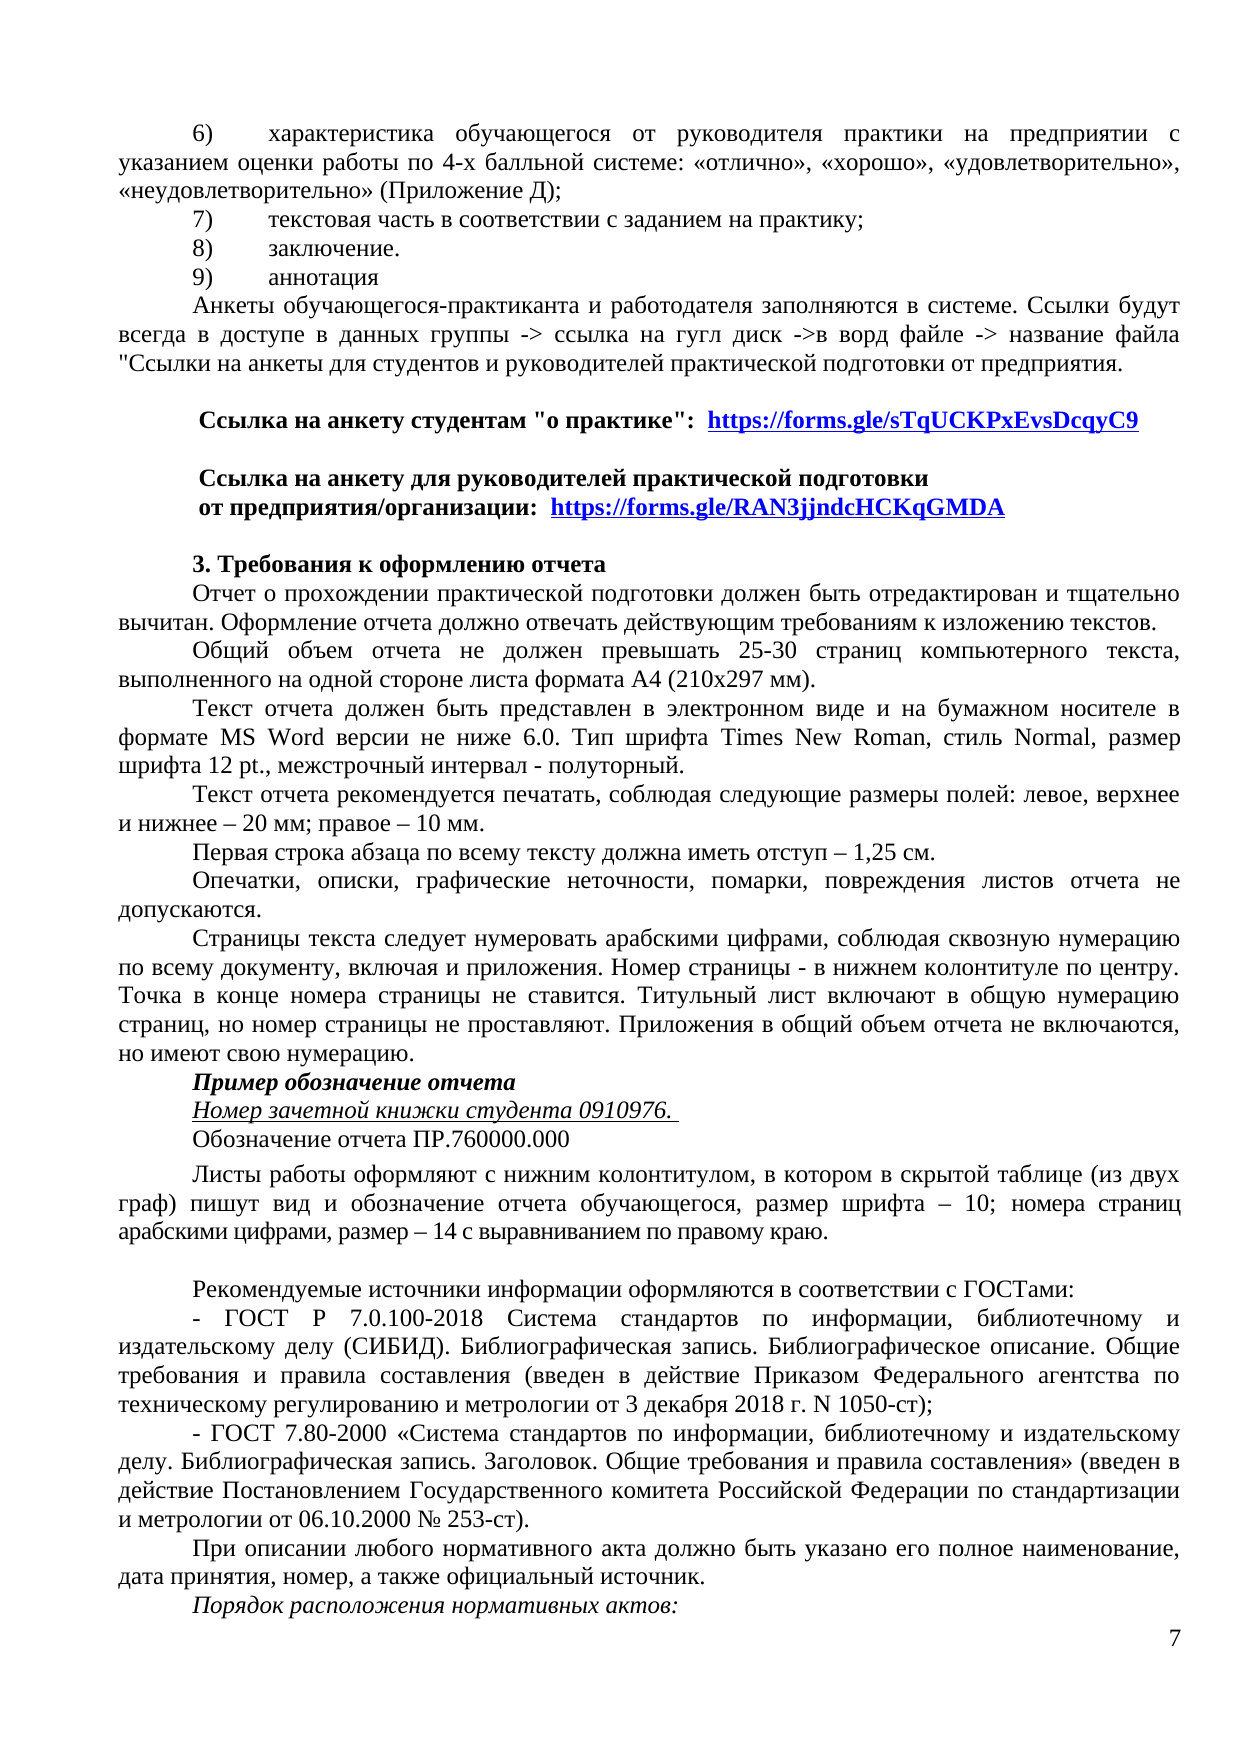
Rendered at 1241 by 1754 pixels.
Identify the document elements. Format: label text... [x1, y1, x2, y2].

text Опечатки, описки, графические неточности, помарки, повреждения листов отчета не допускаются. [118, 866, 1181, 923]
text Страницы текста следует нумеровать арабскими цифрами, соблюдая сквозную нумерацию по всему документу, включая и приложения. Номер страницы - в нижнем колонтитуле по центру. Точка в конце номера страницы не ставится. Титульный лист включают в общую нумерацию страниц, но номер страницы не проставляют. Приложения в общий объем отчета не включаются, но имеют свою нумерацию. [118, 923, 1181, 1067]
text Общий объем отчета не должен превышать 25-30 страниц компьютерного текста, выполненного на одной стороне листа формата А4 (210х297 мм). [118, 636, 1181, 693]
text Текст отчета рекомендуется печатать, соблюдая следующие размеры полей: левое, верхнее и нижнее – ; правое – . [118, 779, 1181, 837]
text Ссылка на анкету для руководителей практической подготовки [118, 463, 1181, 492]
text - ГОСТ 7.80-2000 «Система стандартов по информации, библиотечному и издательскому делу. Библиографическая запись. Заголовок. Общие требования и правила составления» (введен в действие Постановлением Государственного комитета Российской Федерации по стандартизации и метрологии от 06.10.2000 № 253-ст). [118, 1418, 1181, 1533]
text Листы работы оформляют с нижним колонтитулом, в котором в скрытой таблице (из двух граф) пишут вид и обозначение отчета обучающегося, размер шрифта – 10; номера страниц арабскими цифрами, размер – 14 с выравниванием по правому краю. [118, 1159, 1181, 1245]
list характеристика обучающегося от руководителя практики на предприятии с указанием оценки работы по 4-х балльной системе: «отлично», «хорошо», «удовлетворительно», «неудовлетворительно» (Приложение Д); [118, 118, 1181, 204]
text Отчет о прохождении практической подготовки должен быть отредактирован и тщательно вычитан. Оформление отчета должно отвечать действующим требованиям к изложению текстов. [118, 578, 1181, 636]
text Анкеты обучающегося-практиканта и работодателя заполняются в системе. Ссылки будут всегда в доступе в данных группы -> ссылка на гугл диск ->в ворд файле -> название файла "Ссылки на анкеты для студентов и руководителей практической подготовки от предприятия. [118, 291, 1181, 377]
text Пример обозначение отчета [118, 1067, 1181, 1096]
text - ГОСТ Р 7.0.100-2018 Система стандартов по информации, библиотечному и издательскому делу (СИБИД). Библиографическая запись. Библиографическое описание. Общие требования и правила составления (введен в действие Приказом Федерального агентства по техническому регулированию и метрологии от 3 декабря 2018 г. N 1050-ст); [118, 1303, 1181, 1418]
text Порядок расположения нормативных актов: [118, 1590, 1181, 1619]
text Номер зачетной книжки студента 0910976. [118, 1096, 1181, 1124]
list текстовая часть в соответствии с заданием на практику; [118, 204, 1181, 233]
text При описании любого нормативного акта должно быть указано его полное наименование, дата принятия, номер, а также официальный источник. [118, 1533, 1181, 1590]
text 3. Требования к оформлению отчета [118, 549, 1181, 578]
text от предприятия/организации: https://forms.gle/RAN3jjndcHCKqGMDA [118, 492, 1181, 521]
text Ссылка на анкету студентам "о практике": https://forms.gle/sTqUCKPxEvsDcqyC9 [118, 406, 1181, 434]
list аннотация [118, 262, 1181, 291]
list заключение. [118, 233, 1181, 262]
text Текст отчета должен быть представлен в электронном виде и на бумажном носителе в формате MS Word версии не ниже 6.0. Тип шрифта Times New Roman, стиль Normal, размер шрифта ., межстрочный интервал - полуторный. [118, 693, 1181, 779]
text Первая строка абзаца по всему тексту должна иметь отступ – . [118, 837, 1181, 866]
text Обозначение отчета ПР.760000.000 [118, 1124, 1181, 1153]
text Рекомендуемые источники информации оформляются в соответствии с ГОСТами: [118, 1274, 1181, 1303]
